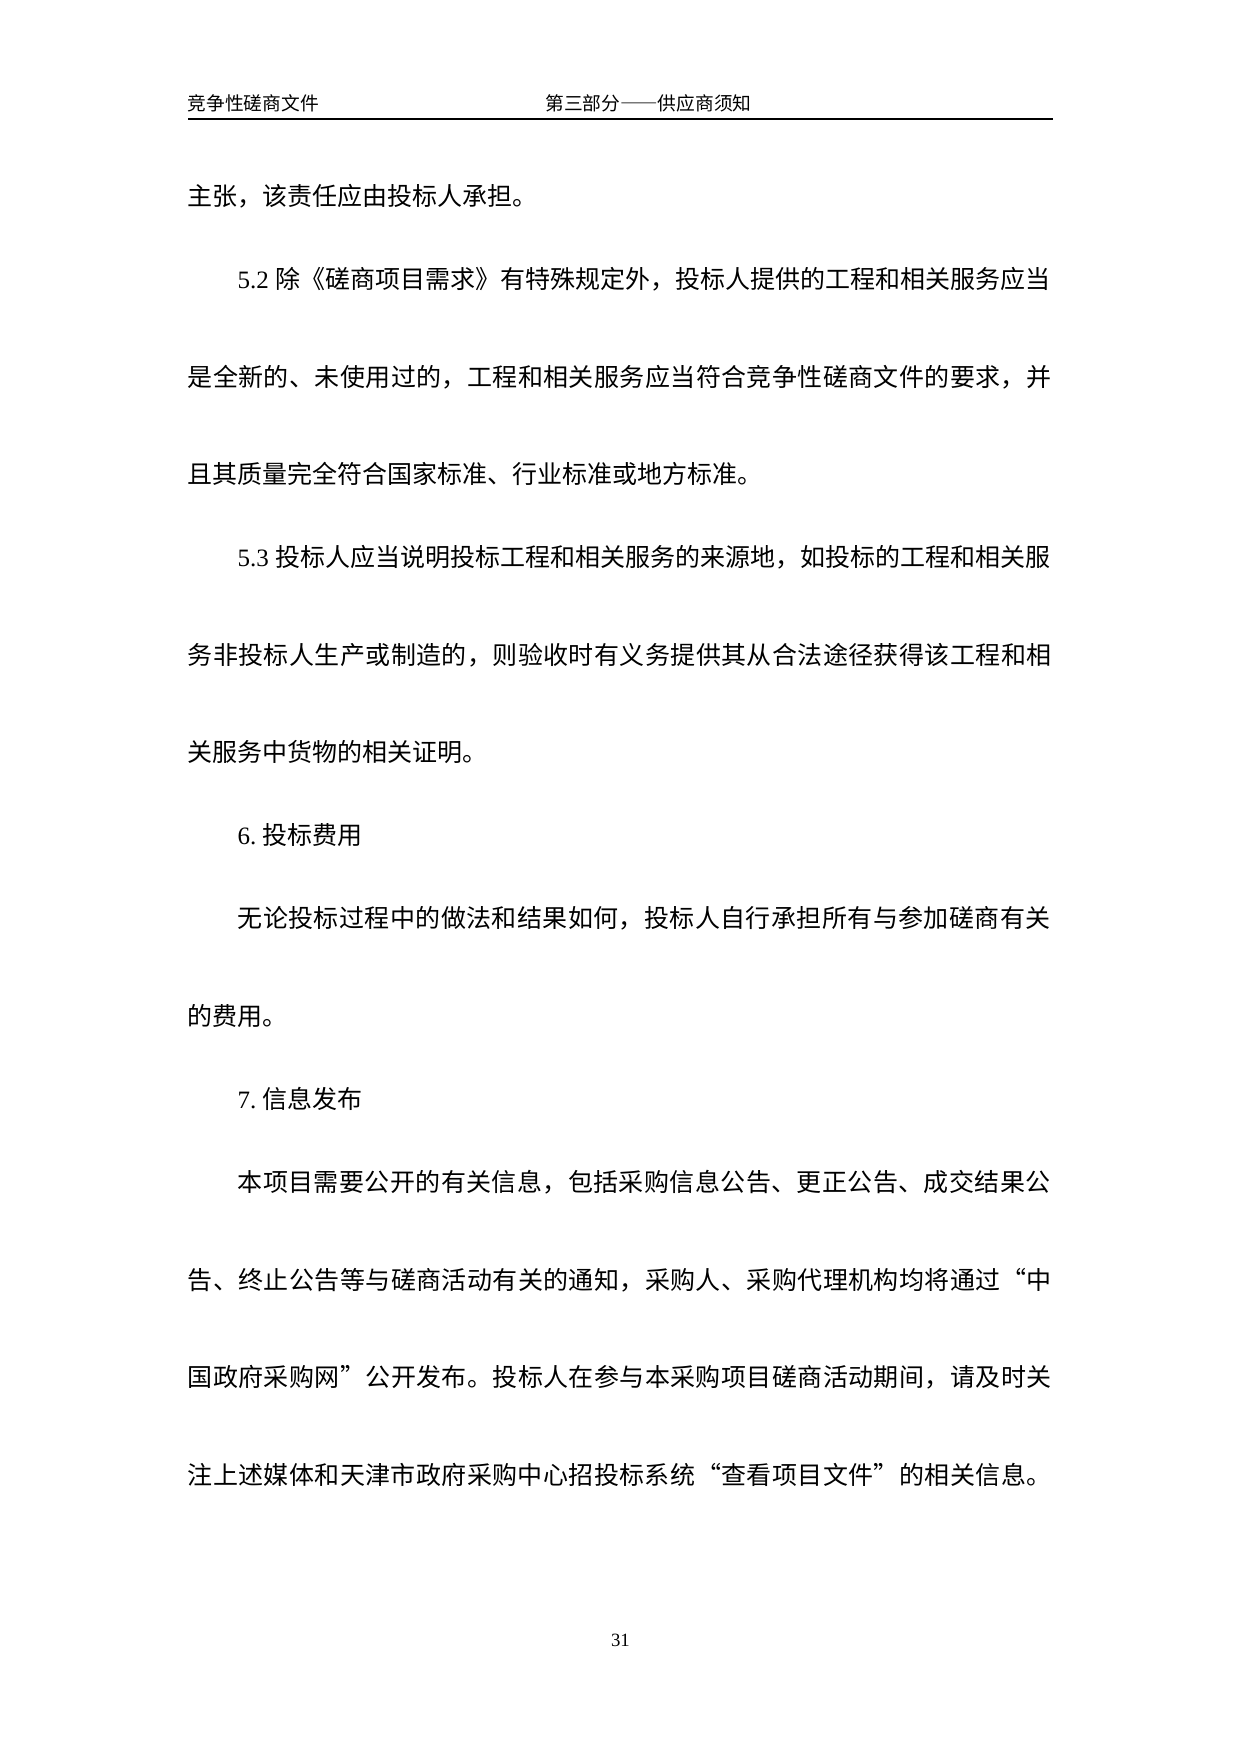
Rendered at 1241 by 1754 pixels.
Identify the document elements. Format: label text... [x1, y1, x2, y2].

text 7. 信息发布 [187, 1065, 1053, 1130]
text 5.2 除《磋商项目需求》有特殊规定外，投标人提供的工程和相关服务应当是全新的、未使用过的，工程和相关服务应当符合竞争性磋商文件的要求，并且其质量完全符合国家标准、行业标准或地方标准。 [187, 245, 1053, 505]
text 5.3 投标人应当说明投标工程和相关服务的来源地，如投标的工程和相关服务非投标人生产或制造的，则验收时有义务提供其从合法途径获得该工程和相关服务中货物的相关证明。 [187, 523, 1053, 783]
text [187, 162, 1053, 227]
text 6. 投标费用 [187, 801, 1053, 866]
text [187, 1148, 1053, 1506]
text 无论投标过程中的做法和结果如何，投标人自行承担所有与参加磋商有关的费用。 [187, 884, 1053, 1047]
